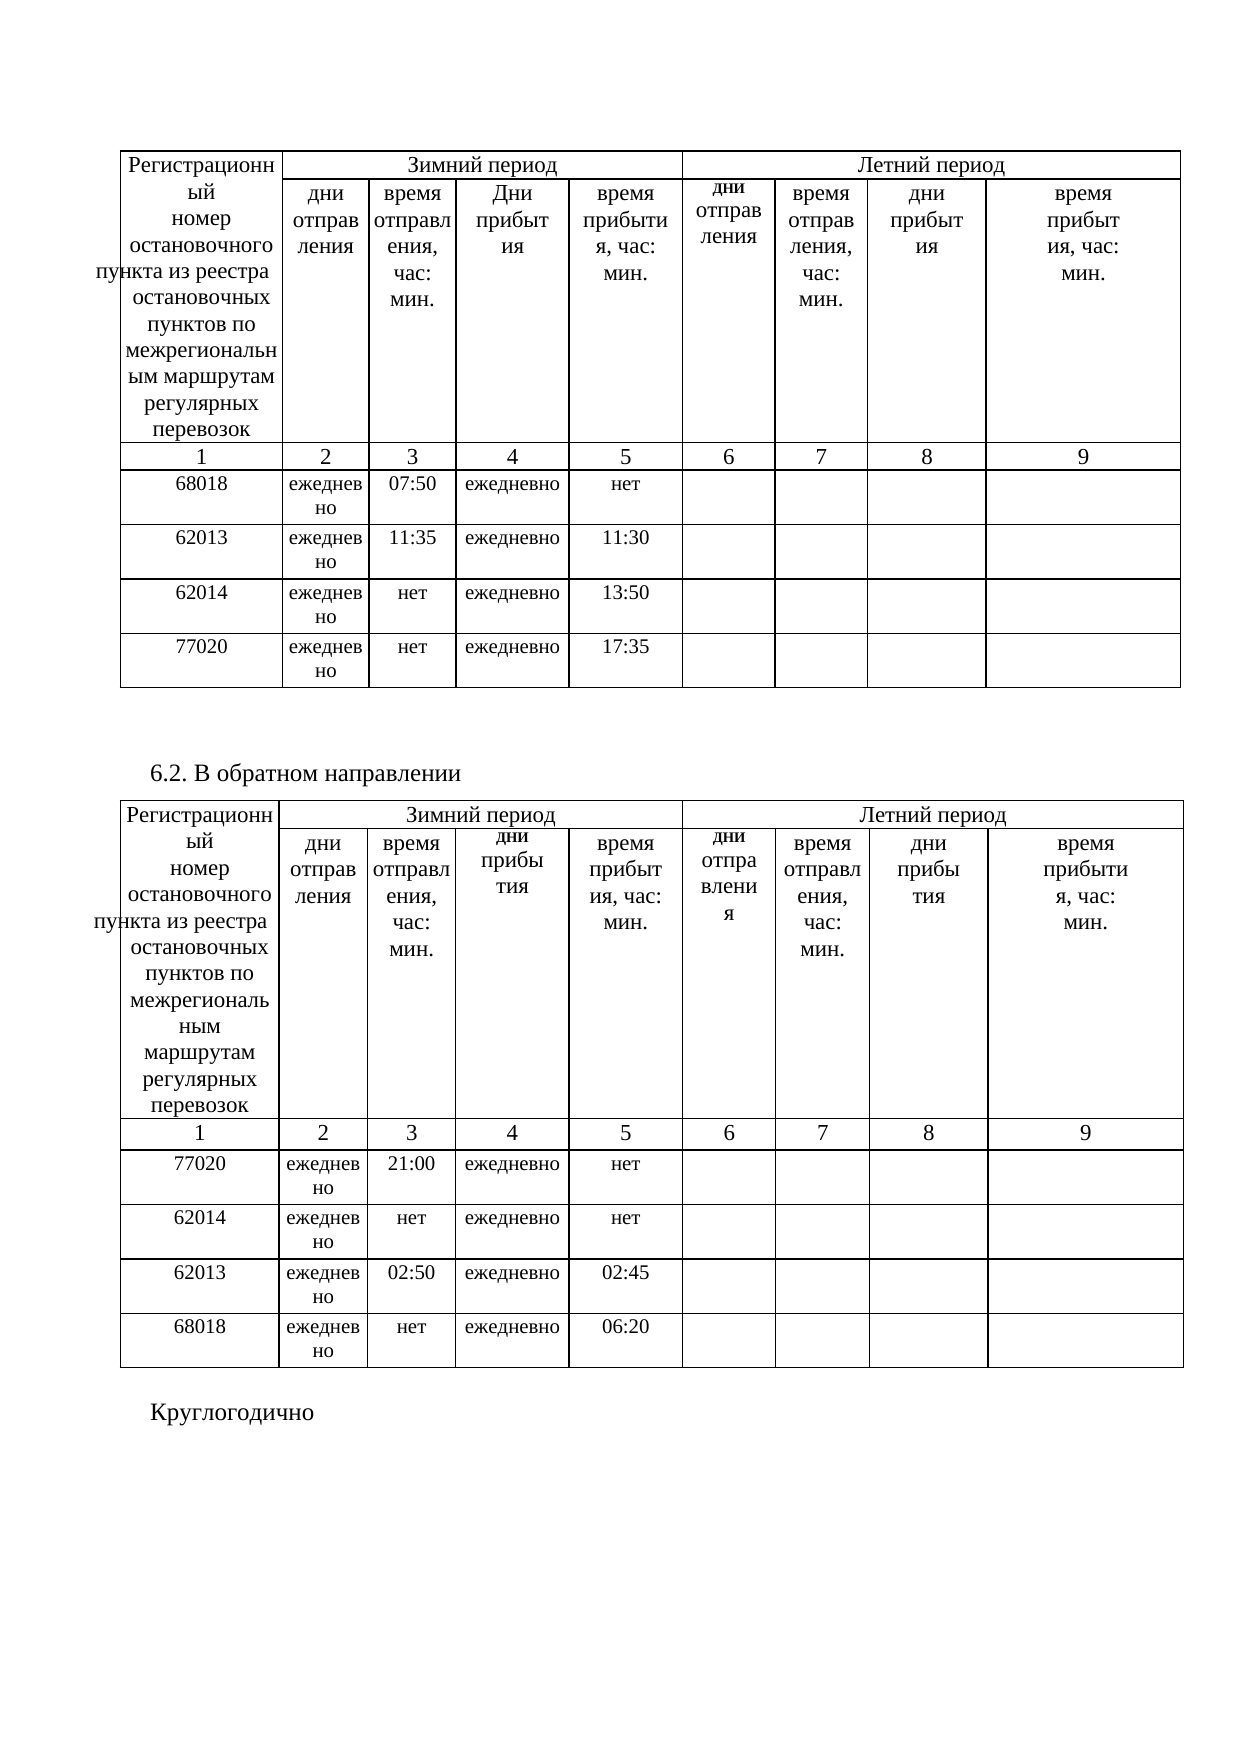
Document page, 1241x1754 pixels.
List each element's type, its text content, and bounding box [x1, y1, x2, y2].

table_cell [868, 525, 985, 578]
table_cell [987, 471, 1180, 524]
table_cell [776, 525, 867, 578]
text 6.2. В обратном направлении [150, 758, 1090, 787]
table_cell [868, 471, 985, 524]
table_cell ежедневно [283, 634, 368, 687]
table_cell дни прибы тия [870, 829, 987, 1117]
table_cell 3 [370, 443, 455, 469]
text Круглогодично [150, 1397, 1090, 1426]
table_cell 13:50 [570, 580, 682, 632]
table_cell [989, 1151, 1183, 1204]
table_cell 1 [121, 443, 282, 469]
table_cell [868, 580, 985, 632]
table_cell время прибыти я, час: мин. [989, 829, 1183, 1117]
table_header Регистрационный номер остановочного пункта из реестра остановочных пунктов по межрегиональным маршрутам регулярных перевозок [121, 152, 282, 441]
table_cell [683, 471, 774, 524]
table_cell нет [570, 1151, 682, 1204]
table_cell ежедневно [457, 634, 568, 687]
table_cell ежедневно [280, 1314, 367, 1367]
table_cell [870, 1260, 987, 1312]
table_cell 1 [121, 1119, 278, 1149]
table_cell [870, 1314, 987, 1367]
table_cell 77020 [121, 634, 282, 687]
table_cell ДНИ отпра влени я [683, 829, 775, 1117]
table_cell [776, 471, 867, 524]
table_cell 4 [456, 1119, 568, 1149]
table_cell дни отправ ления [280, 829, 367, 1117]
table_cell [989, 1314, 1183, 1367]
table_cell 62014 [121, 1205, 278, 1258]
table_cell [776, 634, 867, 687]
table_header Летний период [683, 152, 1180, 178]
table_cell 7 [776, 1119, 869, 1149]
table_cell 6 [683, 443, 774, 469]
table_cell время отправ ления, час: мин. [776, 180, 867, 441]
table_cell ежедневно [456, 1260, 568, 1312]
table_cell [776, 1260, 869, 1312]
table_cell 8 [870, 1119, 987, 1149]
table_cell [683, 1314, 775, 1367]
table_cell 77020 [121, 1151, 278, 1204]
table_cell [776, 1314, 869, 1367]
table_cell 2 [283, 443, 368, 469]
table_cell ежедневно [280, 1260, 367, 1312]
table_cell 3 [368, 1119, 455, 1149]
table_cell дни отправ ления [283, 180, 368, 441]
table_cell ежедневно [457, 471, 568, 524]
table_cell 68018 [121, 471, 282, 524]
table_cell нет [370, 580, 455, 632]
table_cell ДНИ прибы тия [456, 829, 568, 1117]
table_cell [987, 634, 1180, 687]
table_cell ДНИ отправ ления [683, 180, 774, 441]
table_header Зимний период [283, 152, 682, 178]
table_cell время отправл ения, час: мин. [370, 180, 455, 441]
table_cell Дни прибыт ия [457, 180, 568, 441]
table_cell ежедневно [280, 1151, 367, 1204]
table_cell [683, 634, 774, 687]
table_cell [987, 525, 1180, 578]
table_cell время прибыт ия, час: мин. [987, 180, 1180, 441]
table_cell ежедневно [283, 580, 368, 632]
table_cell [989, 1205, 1183, 1258]
table_cell 4 [457, 443, 568, 469]
table_cell 8 [868, 443, 985, 469]
table_cell 2 [280, 1119, 367, 1149]
table_cell 9 [987, 443, 1180, 469]
table_cell ежедневно [456, 1314, 568, 1367]
table_cell дни прибыт ия [868, 180, 985, 441]
table_cell 02:50 [368, 1260, 455, 1312]
table_cell нет [570, 471, 682, 524]
table_header Зимний период [280, 801, 682, 828]
table_cell 5 [570, 1119, 682, 1149]
table_cell [683, 1260, 775, 1312]
table_cell 62013 [121, 1260, 278, 1312]
table_cell время прибыт ия, час: мин. [570, 829, 682, 1117]
table_cell 9 [989, 1119, 1183, 1149]
table_cell 5 [570, 443, 682, 469]
table_cell ежедневно [457, 580, 568, 632]
table_cell [683, 525, 774, 578]
table_cell [683, 580, 774, 632]
table_cell 11:30 [570, 525, 682, 578]
table_cell 07:50 [370, 471, 455, 524]
table_header Летний период [683, 801, 1183, 828]
table_cell 02:45 [570, 1260, 682, 1312]
table_cell [683, 1151, 775, 1204]
table_cell 62013 [121, 525, 282, 578]
table_cell [776, 1151, 869, 1204]
table_cell нет [570, 1205, 682, 1258]
table_cell ежедневно [456, 1205, 568, 1258]
table_cell время прибыти я, час: мин. [570, 180, 682, 441]
table_cell 6 [683, 1119, 775, 1149]
table_cell [776, 580, 867, 632]
table_cell нет [370, 634, 455, 687]
table_cell [987, 580, 1180, 632]
table_cell [776, 1205, 869, 1258]
table_cell ежедневно [283, 471, 368, 524]
table_cell 21:00 [368, 1151, 455, 1204]
table_cell время отправл ения, час: мин. [776, 829, 869, 1117]
table_cell ежедневно [456, 1151, 568, 1204]
table_cell [989, 1260, 1183, 1312]
table_cell 7 [776, 443, 867, 469]
table_header Регистрационный номер остановочного пункта из реестра остановочных пунктов по межрегиональным маршрутам регулярных перевозок [121, 801, 278, 1117]
table_cell ежедневно [283, 525, 368, 578]
table_cell 62014 [121, 580, 282, 632]
table_cell 68018 [121, 1314, 278, 1367]
table_cell 11:35 [370, 525, 455, 578]
table_cell ежедневно [280, 1205, 367, 1258]
table_cell время отправл ения, час: мин. [368, 829, 455, 1117]
table_cell ежедневно [457, 525, 568, 578]
table_cell 06:20 [570, 1314, 682, 1367]
table_cell 17:35 [570, 634, 682, 687]
table_cell нет [368, 1314, 455, 1367]
table_cell [870, 1205, 987, 1258]
table_cell нет [368, 1205, 455, 1258]
table_cell [868, 634, 985, 687]
table_cell [683, 1205, 775, 1258]
table_cell [870, 1151, 987, 1204]
